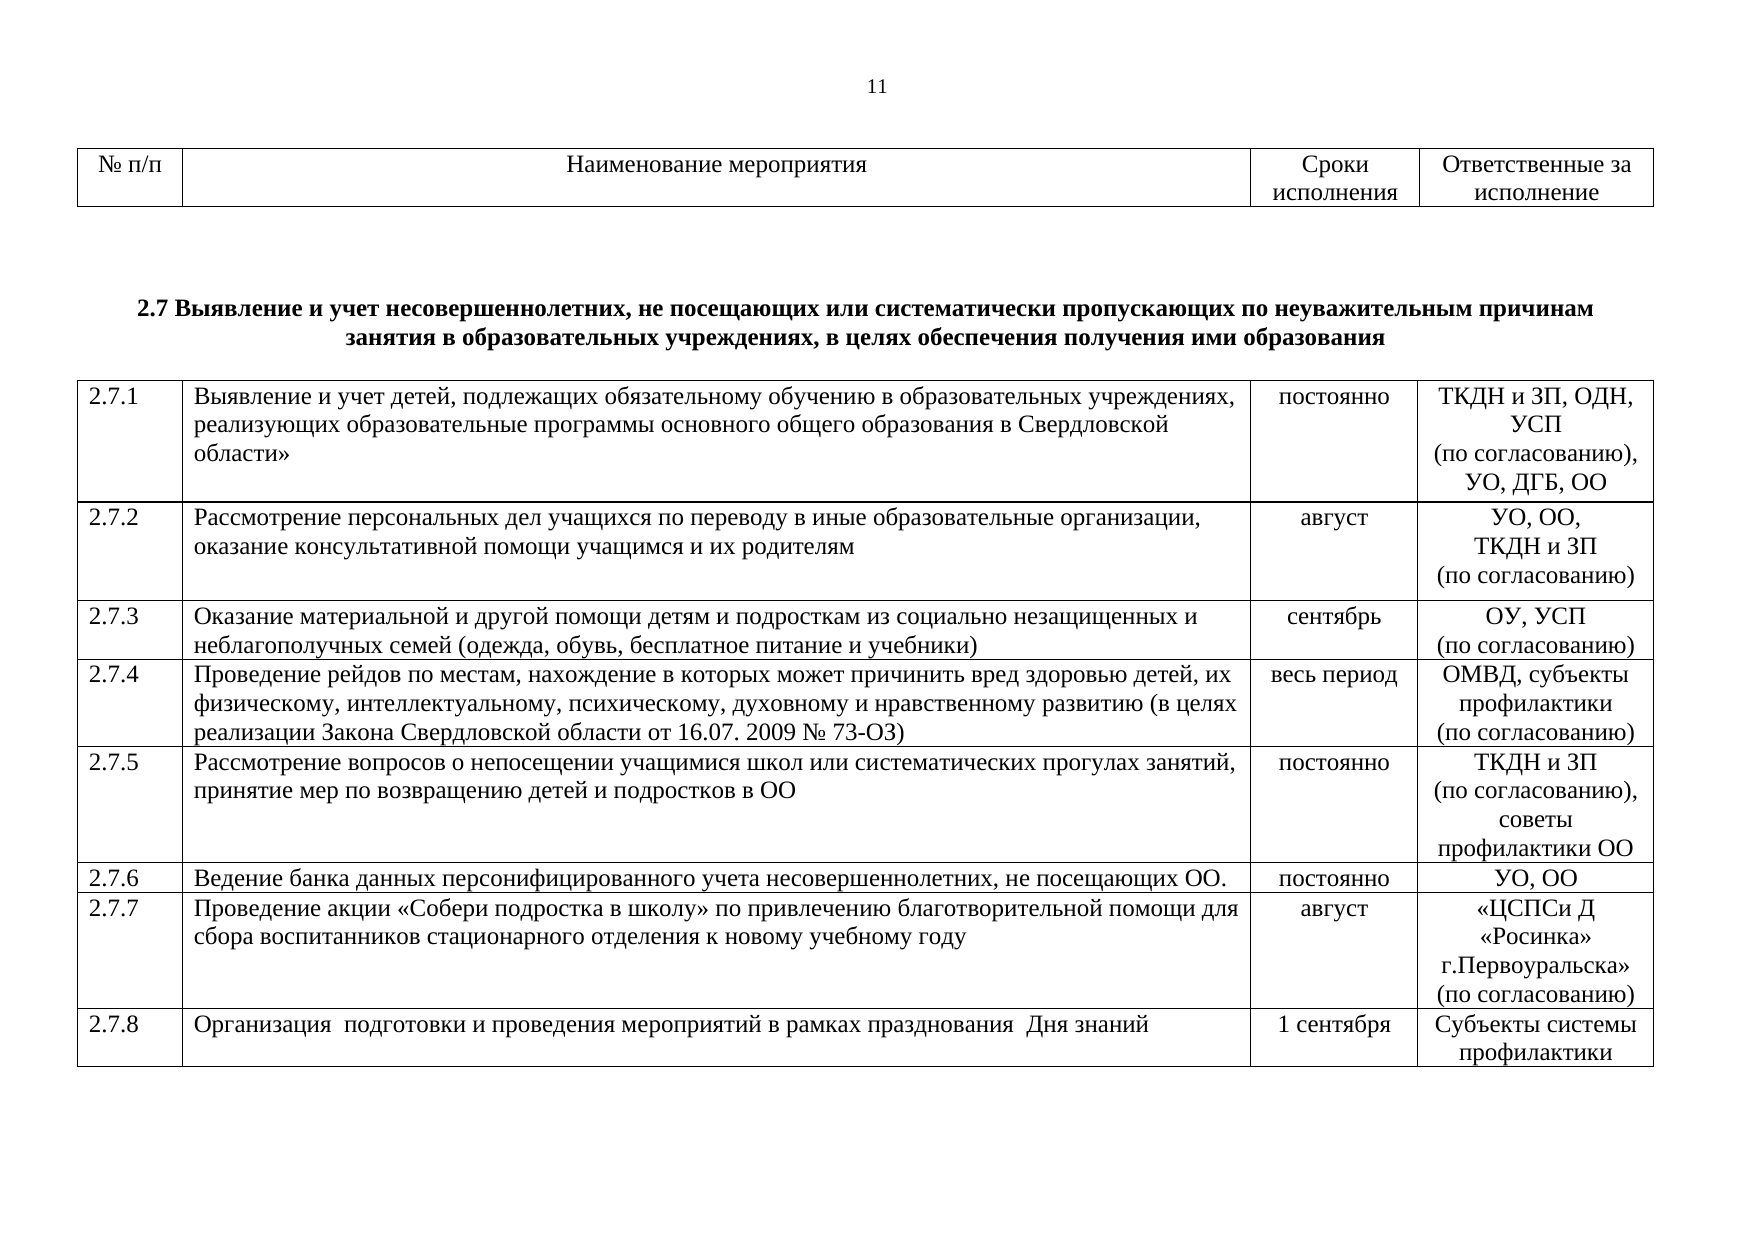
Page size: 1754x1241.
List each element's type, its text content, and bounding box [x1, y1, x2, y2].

table_cell УО, ОО [1418, 863, 1653, 892]
table_cell постоянно [1251, 747, 1417, 862]
table_header № п/п [78, 149, 182, 206]
table_cell 2.7.8 [78, 1009, 182, 1066]
table_cell Субъекты системы профилактики [1418, 1009, 1653, 1066]
table_cell Проведение акции «Собери подростка в школу» по привлечению благотворительной помощи для сбора воспитанников стационарного отделения к новому учебному году [183, 893, 1250, 1008]
table_header Наименование мероприятия [183, 149, 1250, 206]
table_cell 2.7.3 [78, 601, 182, 658]
table_cell 2.7.6 [78, 863, 182, 892]
table_cell 2.7.5 [78, 747, 182, 862]
table_cell 2.7.4 [78, 660, 182, 746]
table_cell Рассмотрение вопросов о непосещении учащимися школ или систематических прогулах занятий, принятие мер по возвращению детей и подростков в ОО [183, 747, 1250, 862]
table_cell Организация подготовки и проведения мероприятий в рамках празднования Дня знаний [183, 1009, 1250, 1066]
table_header Ответственные за исполнение [1420, 149, 1653, 206]
table_cell 1 сентября [1251, 1009, 1417, 1066]
table_cell 2.7 Выявление и учет несовершеннолетних, не посещающих или систематически пропускающих по неуважительным причинам занятия в образовательных учреждениях, в целях обеспечения получения ими образования [78, 207, 1654, 380]
table_cell «ЦСПСи Д «Росинка» г.Первоуральска» (по согласованию) [1418, 893, 1653, 1008]
table_cell весь период [1251, 660, 1417, 746]
table_cell Оказание материальной и другой помощи детям и подросткам из социально незащищенных и неблагополучных семей (одежда, обувь, бесплатное питание и учебники) [183, 601, 1250, 658]
table_cell УО, ОО, ТКДН и ЗП (по согласованию) [1418, 503, 1653, 600]
table_cell Ведение банка данных персонифицированного учета несовершеннолетних, не посещающих ОО. [183, 863, 1250, 892]
table_cell Проведение рейдов по местам, нахождение в которых может причинить вред здоровью детей, их физическому, интеллектуальному, психическому, духовному и нравственному развитию (в целях реализации Закона Свердловской области от 16.07. 2009 № 73-ОЗ) [183, 660, 1250, 746]
table_cell 2.7.7 [78, 893, 182, 1008]
table_cell сентябрь [1251, 601, 1417, 658]
table_cell постоянно [1251, 863, 1417, 892]
table_cell ТКДН и ЗП, ОДН, УСП (по согласованию), УО, ДГБ, ОО [1418, 381, 1653, 501]
table_cell 2.7.2 [78, 503, 182, 600]
table_cell 2.7.1 [78, 381, 182, 501]
table_cell август [1251, 893, 1417, 1008]
table_cell ТКДН и ЗП (по согласованию), советы профилактики ОО [1418, 747, 1653, 862]
table_cell ОУ, УСП (по согласованию) [1418, 601, 1653, 658]
table_cell Выявление и учет детей, подлежащих обязательному обучению в образовательных учреждениях, реализующих образовательные программы основного общего образования в Свердловской области» [183, 381, 1250, 501]
table_cell постоянно [1251, 381, 1417, 501]
table_cell ОМВД, субъекты профилактики (по согласованию) [1418, 660, 1653, 746]
table_header Сроки исполнения [1251, 149, 1419, 206]
table_cell Рассмотрение персональных дел учащихся по переводу в иные образовательные организации, оказание консультативной помощи учащимся и их родителям [183, 503, 1250, 600]
table_cell август [1251, 503, 1417, 600]
